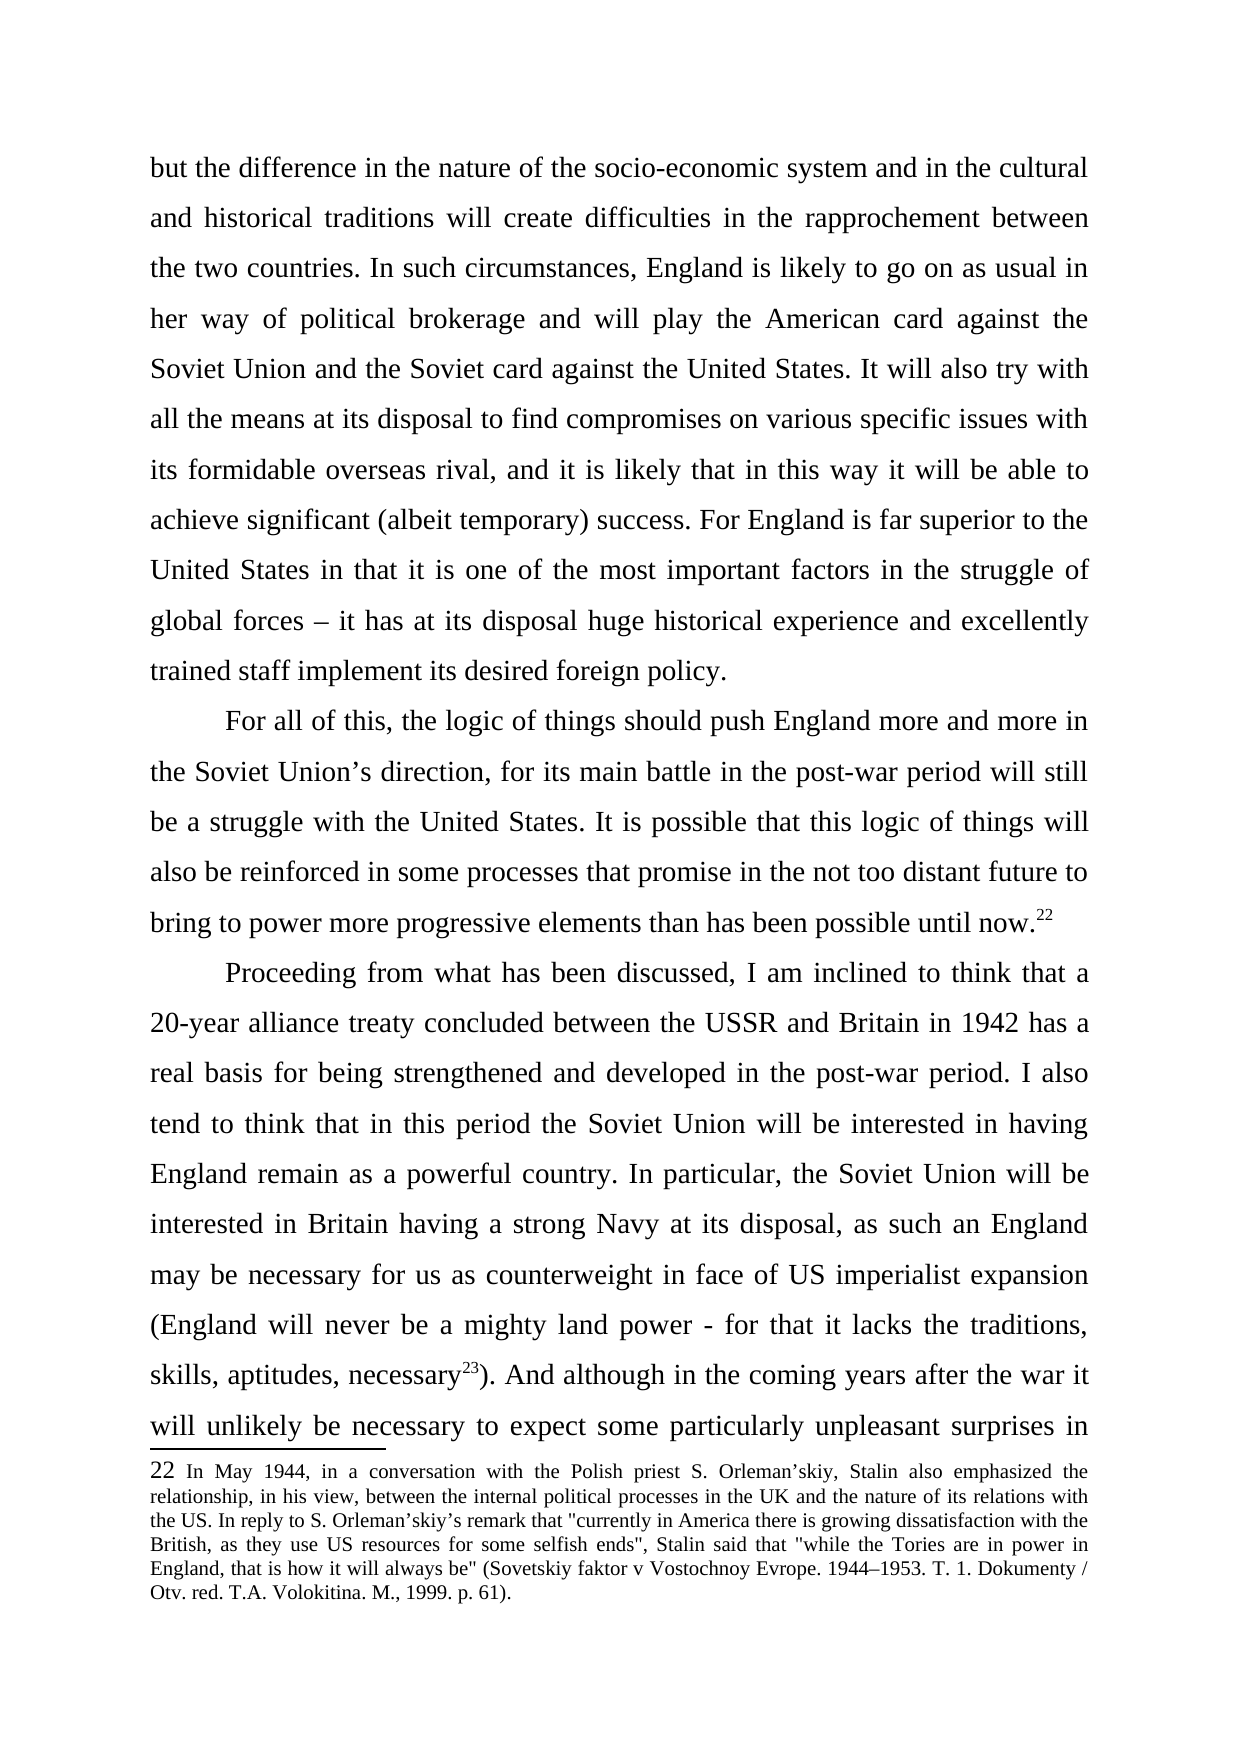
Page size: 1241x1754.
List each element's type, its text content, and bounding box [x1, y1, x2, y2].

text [150, 955, 1090, 1441]
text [150, 150, 1090, 687]
text For all of this, the logic of things should push England more and more in the Soviet Union’s direction, for its main battle in the post-war period will still be a struggle with the United States. It is possible that this logic of things will also be reinforced in some processes that promise in the not too distant future to bring to power more progressive elements than has been possible until now. [150, 703, 1090, 938]
